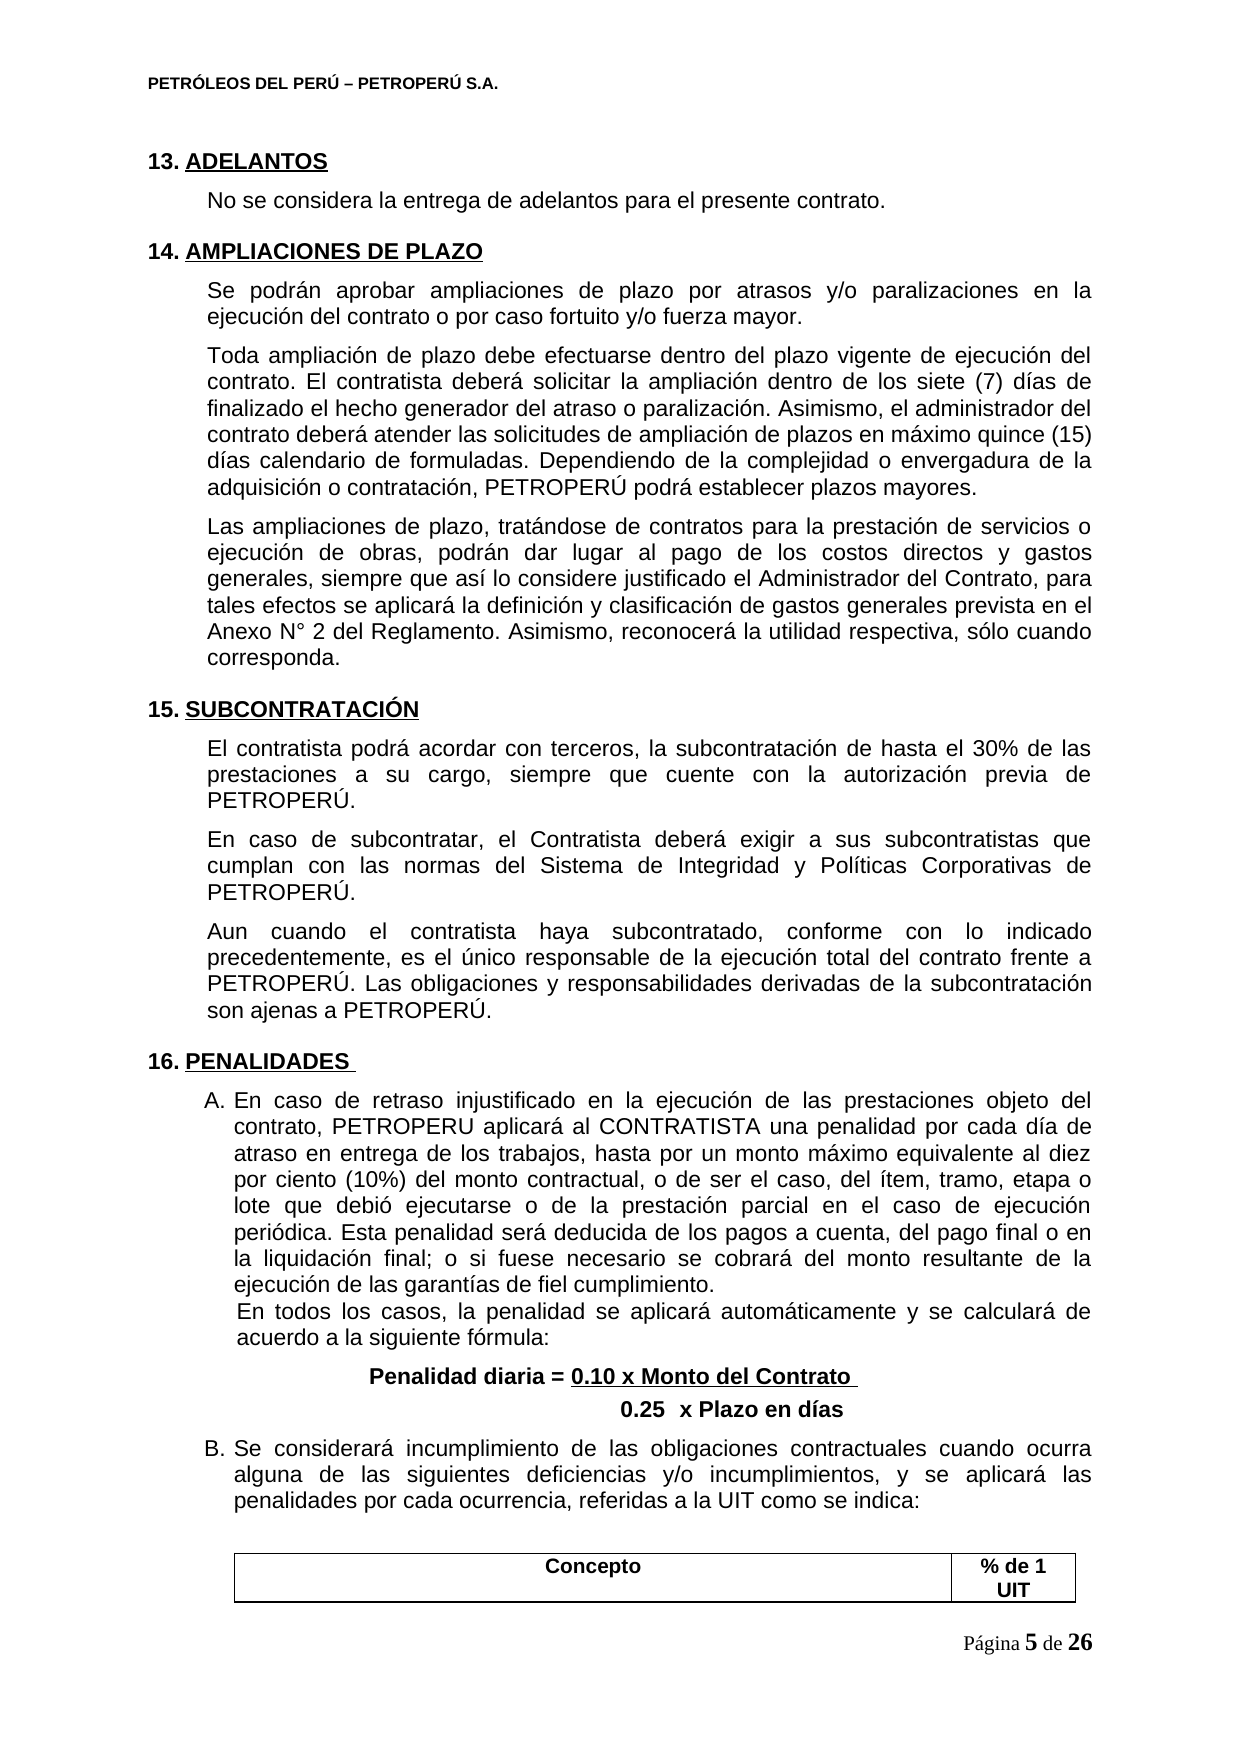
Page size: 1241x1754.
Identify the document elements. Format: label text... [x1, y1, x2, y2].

list En caso de retraso injustificado en la ejecución de las prestaciones objeto del contrato, PETROPERU aplicará al CONTRATISTA una penalidad por cada día de atraso en entrega de los trabajos, hasta por un monto máximo equivalente al diez por ciento (10%) del monto contractual, o de ser el caso, del ítem, tramo, etapa o lote que debió ejecutarse o de la prestación parcial en el caso de ejecución periódica. Esta penalidad será deducida de los pagos a cuenta, del pago final o en la liquidación final; o si fuese necesario se cobrará del monto resultante de la ejecución de las garantías de fiel cumplimiento. [204, 1087, 1092, 1298]
list Se considerará incumplimiento de las obligaciones contractuales cuando ocurra alguna de las siguientes deficiencias y/o incumplimientos, y se aplicará las penalidades por cada ocurrencia, referidas a como se indica: [204, 1434, 1092, 1513]
text Aun cuando el contratista haya subcontratado, conforme con lo indicado precedentemente, es el único responsable de la ejecución total del contrato frente a PETROPERÚ. Las obligaciones y responsabilidades derivadas de la subcontratación son ajenas a PETROPERÚ. [207, 918, 1092, 1023]
text Toda ampliación de plazo debe efectuarse dentro del plazo vigente de ejecución del contrato. El contratista deberá solicitar la ampliación dentro de los siete (7) días de finalizado el hecho generador del atraso o paralización. Asimismo, el administrador del contrato deberá atender las solicitudes de ampliación de plazos en máximo quince (15) días calendario de formuladas. Dependiendo de la complejidad o envergadura de la adquisición o contratación, PETROPERÚ podrá establecer plazos mayores. [207, 342, 1092, 500]
text En caso de subcontratar, el Contratista deberá exigir a sus subcontratistas que cumplan con las normas del Sistema de Integridad y Políticas Corporativas de PETROPERÚ. [207, 826, 1092, 905]
text Las ampliaciones de plazo, tratándose de contratos para la prestación de servicios o ejecución de obras, podrán dar lugar al pago de los costos directos y gastos generales, siempre que así lo considere justificado el Administrador del Contrato, para tales efectos se aplicará la definición y clasificación de gastos generales prevista en el Anexo N° 2 del Reglamento. Asimismo, reconocerá la utilidad respectiva, sólo cuando corresponda. [207, 513, 1092, 671]
table_header % de 1 UIT [952, 1554, 1075, 1601]
text Penalidad diaria = 0.10 x Monto del Contrato [185, 1363, 1092, 1389]
list x Plazo en días [620, 1396, 1092, 1422]
text No se considera la entrega de adelantos para el presente contrato. [207, 187, 1092, 213]
text En todos los casos, la penalidad se aplicará automáticamente y se calculará de acuerdo a la siguiente fórmula: [236, 1298, 1092, 1351]
list SUBCONTRATACIÓN [148, 696, 1092, 722]
table_header Concepto [235, 1554, 951, 1601]
list AMPLIACIONES DE PLAZO [148, 238, 1092, 264]
list ADELANTOS [148, 148, 1092, 174]
text Se podrán aprobar ampliaciones de plazo por atrasos y/o paralizaciones en la ejecución del contrato o por caso fortuito y/o fuerza mayor. [207, 277, 1092, 329]
text El contratista podrá acordar con terceros, la subcontratación de hasta el 30% de las prestaciones a su cargo, siempre que cuente con la autorización previa de PETROPERÚ. [207, 734, 1092, 814]
list PENALIDADES [148, 1048, 1092, 1074]
